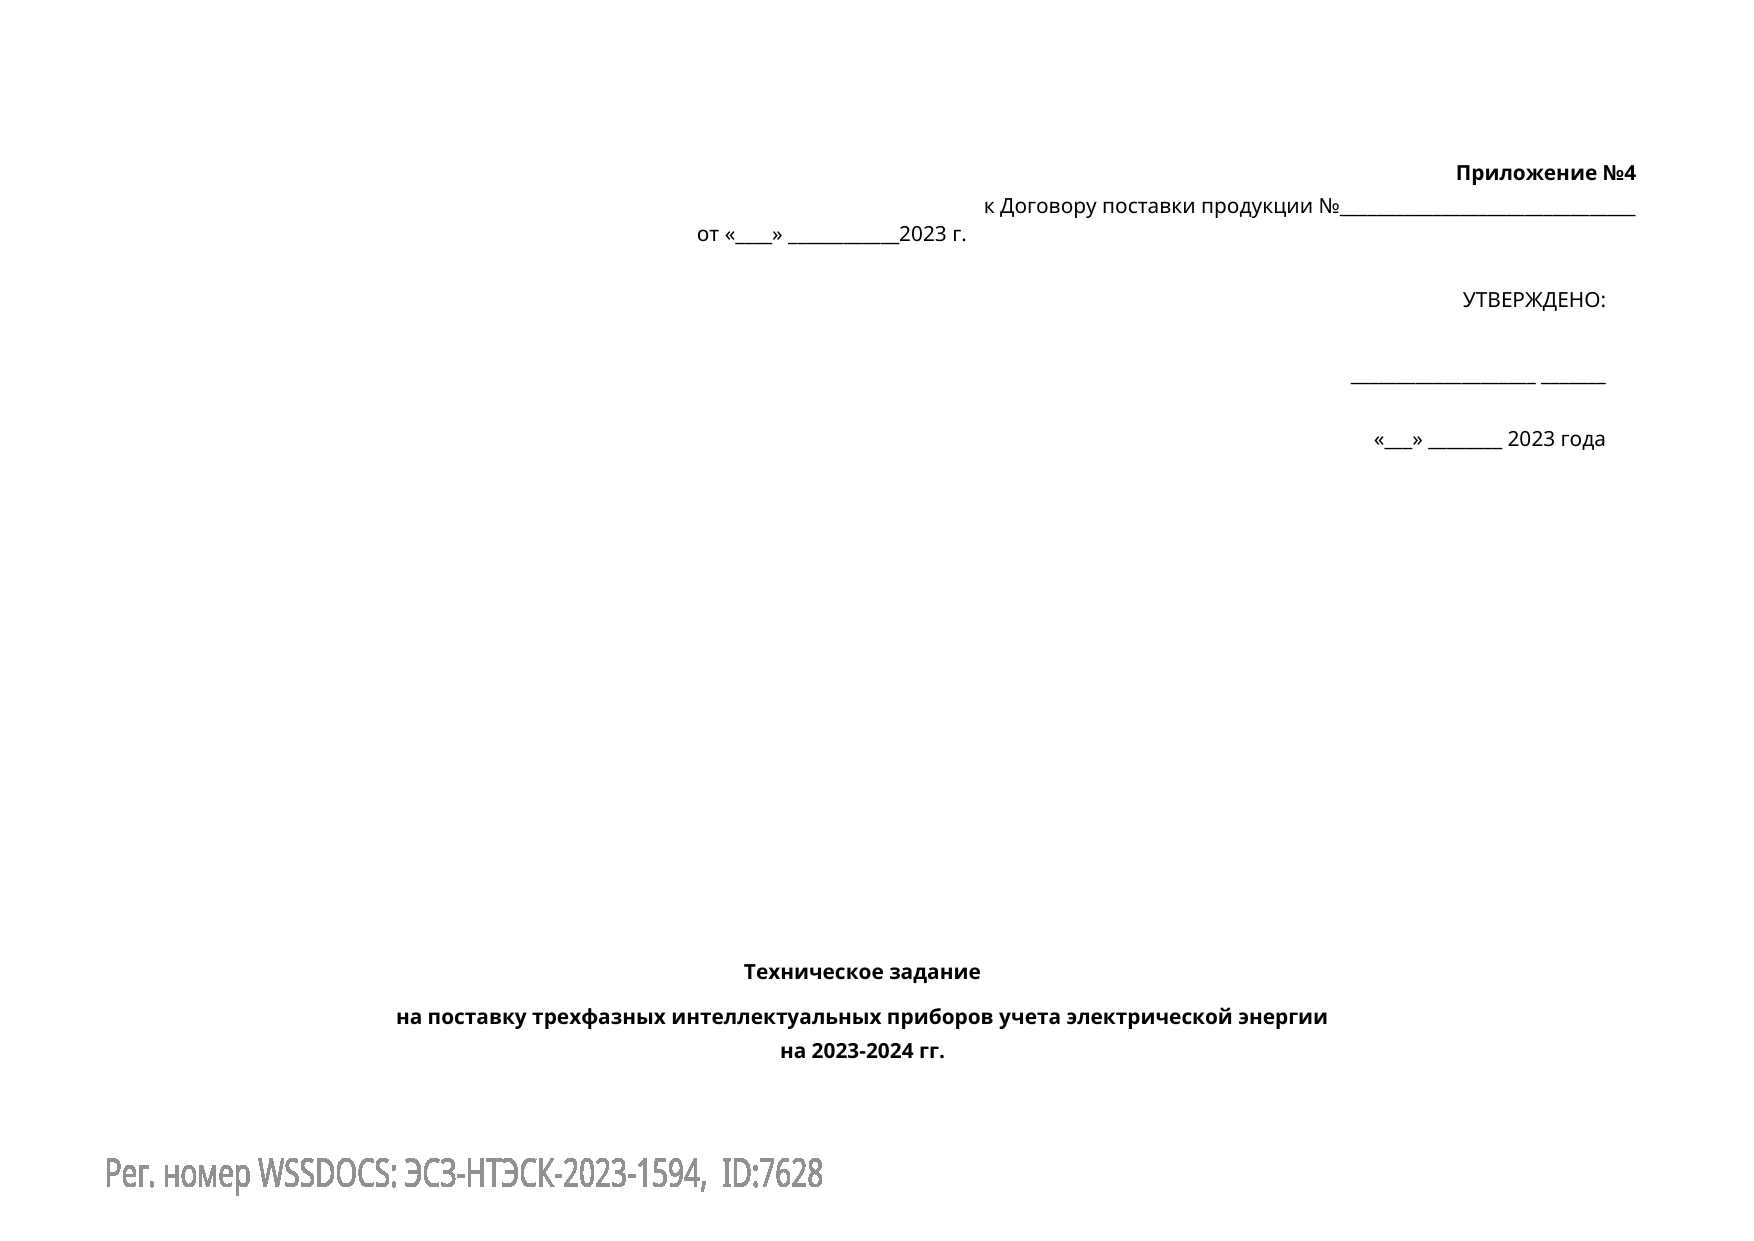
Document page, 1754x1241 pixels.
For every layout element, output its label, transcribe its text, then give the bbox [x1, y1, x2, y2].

text Техническое задание [89, 957, 1636, 986]
table_header УТВЕРЖДЕНО: [986, 232, 1617, 326]
table_cell «___» ________ 2023 года [986, 391, 1617, 456]
text к Договору поставки продукции №________________________________ [89, 191, 1636, 219]
text Приложение №4 [89, 158, 1636, 187]
text от «____» ____________2023 г. [89, 219, 1636, 248]
table_cell ____________________ _______ [986, 326, 1617, 391]
text на поставку трехфазных интеллектуальных приборов учета электрической энергии на 2023-2024 гг. [89, 1002, 1636, 1065]
